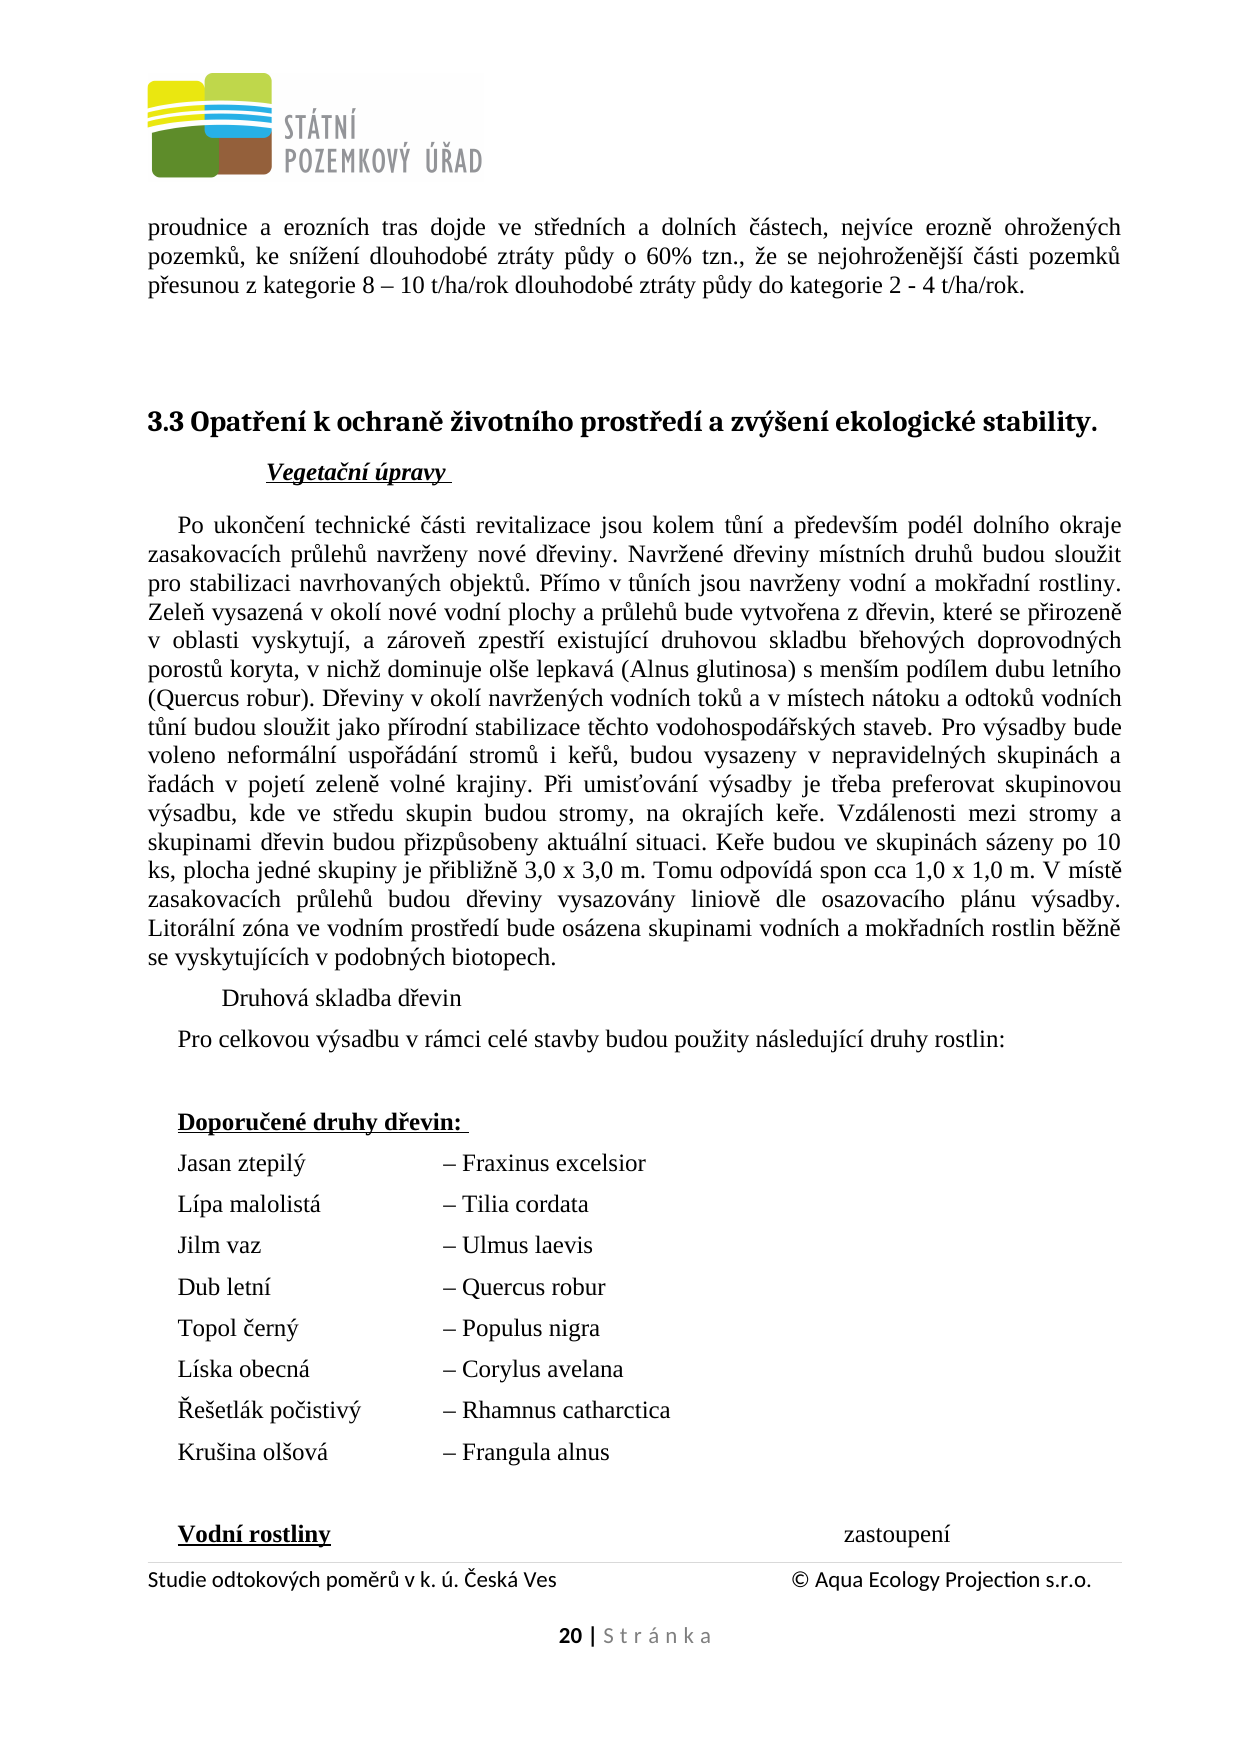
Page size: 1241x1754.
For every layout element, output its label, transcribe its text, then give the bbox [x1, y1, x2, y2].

text Topol černý – Populus nigra [148, 1313, 1122, 1342]
text Vodní rostliny zastoupení [148, 1519, 1122, 1548]
text Líska obecná – Corylus avelana [148, 1354, 1122, 1383]
text Lípa malolistá – Tilia cordata [148, 1189, 1122, 1218]
text Řešetlák počistivý – Rhamnus catharctica [148, 1396, 1122, 1424]
text Dub letní – Quercus robur [148, 1272, 1122, 1301]
text Jilm vaz – Ulmus laevis [148, 1231, 1122, 1259]
text Krušina olšová – Frangula alnus [148, 1437, 1122, 1466]
text Pro celkovou výsadbu v rámci celé stavby budou použity následující druhy rostlin: [148, 1024, 1122, 1053]
subtitle 3.3 Opatření k ochraně životního prostředí a zvýšení ekologické stability. [148, 406, 1122, 439]
text Po ukončení technické části revitalizace jsou kolem tůní a především podél dolního okraje zasakovacích průlehů navrženy nové dřeviny. Navržené dřeviny místních druhů budou sloužit pro stabilizaci navrhovaných objektů. Přímo v tůních jsou navrženy vodní a mokřadní rostliny. Zeleň vysazená v okolí nové vodní plochy a průlehů bude vytvořena z dřevin, které se přirozeně v oblasti vyskytují, a zároveň zpestří existující druhovou skladbu břehových doprovodných porostů koryta, v nichž dominuje olše lepkavá (Alnus glutinosa) s menším podílem dubu letního (Quercus robur). Dřeviny v okolí navržených vodních toků a v místech nátoku a odtoků vodních tůní budou sloužit jako přírodní stabilizace těchto vodohospodářských staveb. Pro výsadby bude voleno neformální uspořádání stromů i keřů, budou vysazeny v nepravidelných skupinách a řadách v pojetí zeleně volné krajiny. Při umisťování výsadby je třeba preferovat skupinovou výsadbu, kde ve středu skupin budou stromy, na okrajích keře. Vzdálenosti mezi stromy a skupinami dřevin budou přizpůsobeny aktuální situaci. Keře budou ve skupinách sázeny po 10 ks, plocha jedné skupiny je přibližně 3,0 x 3,0 m. Tomu odpovídá spon cca 1,0 x 1,0 m. V místě zasakovacích průlehů budou dřeviny vysazovány liniově dle osazovacího plánu výsadby. Litorální zóna ve vodním prostředí bude osázena skupinami vodních a mokřadních rostlin běžně se vyskytujících v podobných biotopech. [148, 511, 1122, 971]
picture [147, 73, 484, 182]
list Vegetační úpravy [266, 457, 1122, 485]
text Doporučené druhy dřevin: [148, 1107, 1122, 1136]
text Druhová skladba dřevin [148, 983, 1122, 1012]
text Jasan ztepilý – Fraxinus excelsior [148, 1148, 1122, 1177]
